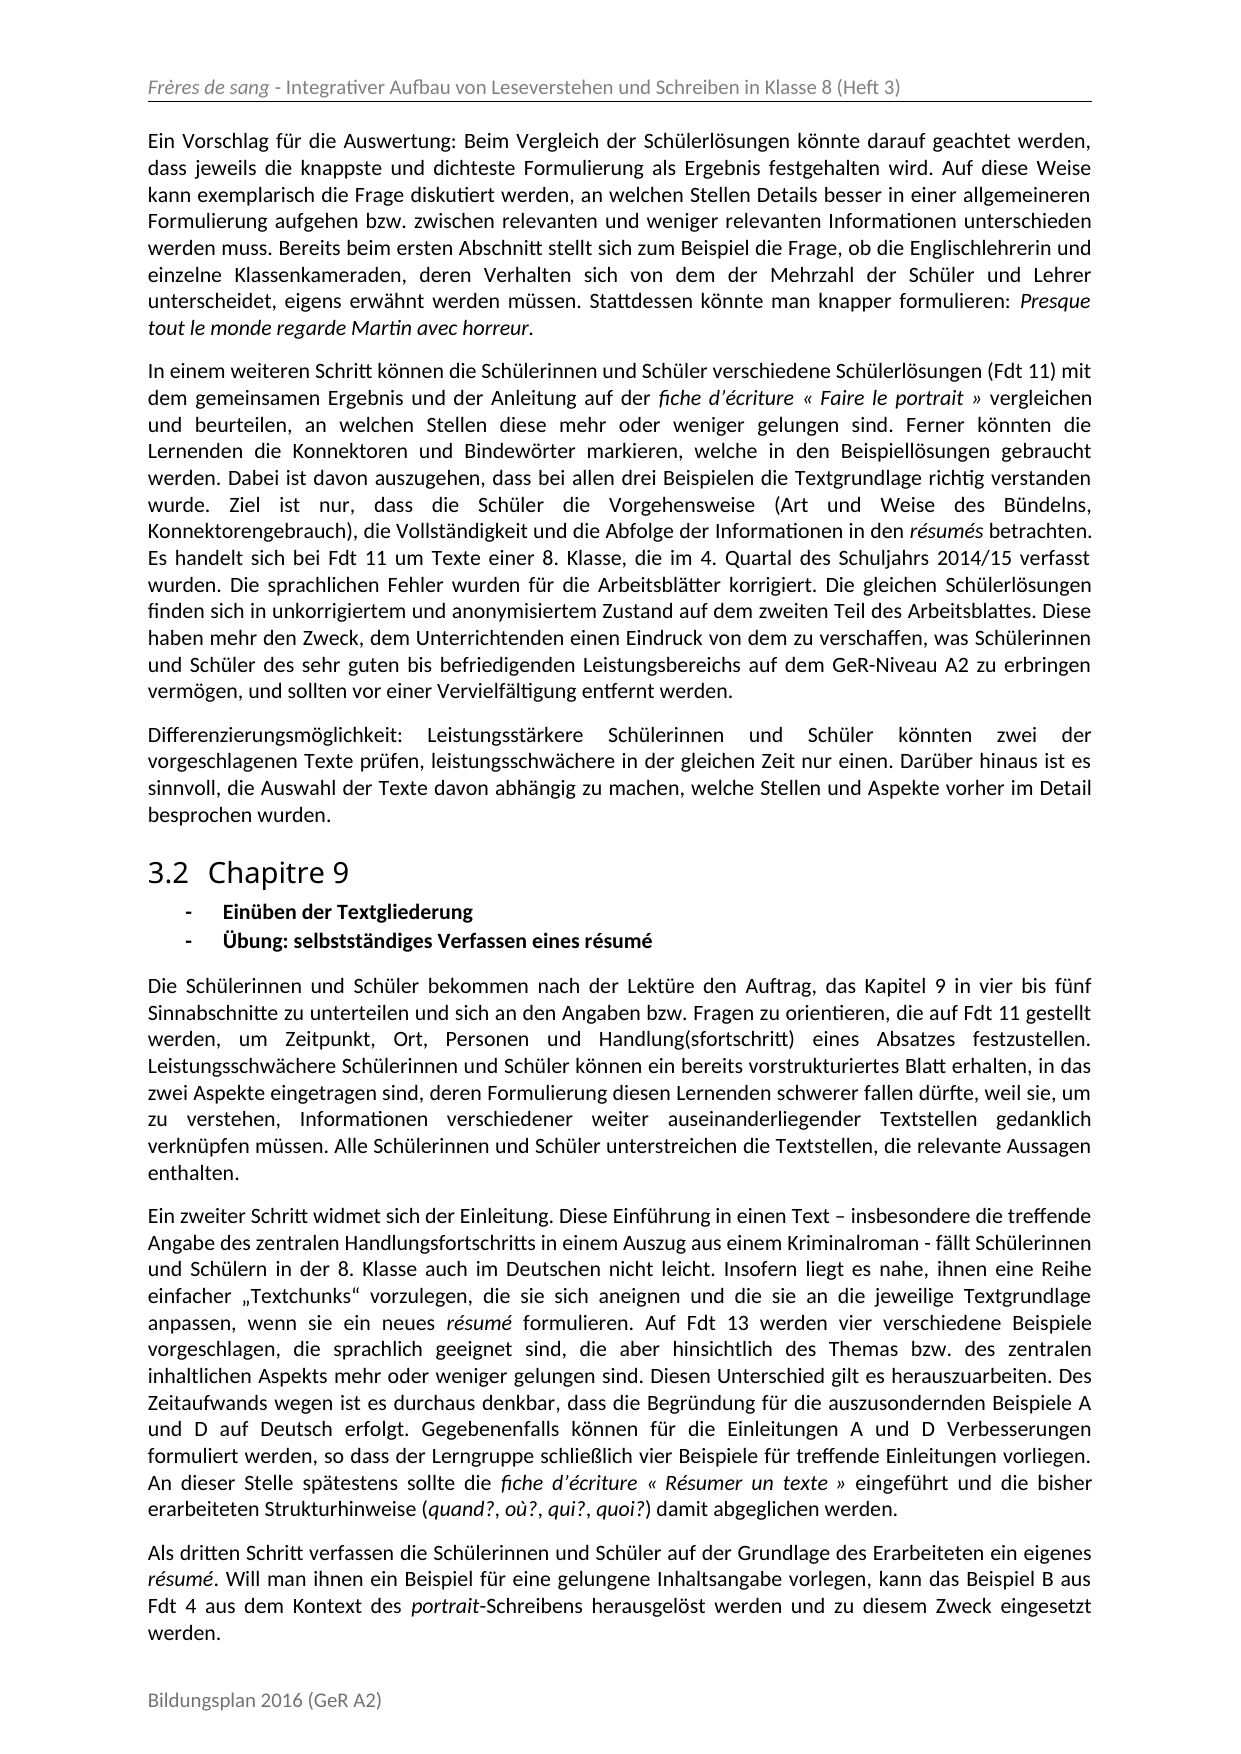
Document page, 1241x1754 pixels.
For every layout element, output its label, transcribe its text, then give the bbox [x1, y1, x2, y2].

text Als dritten Schritt verfassen die Schülerinnen und Schüler auf der Grundlage des Erarbeiteten ein eigenes résumé. Will man ihnen ein Beispiel für eine gelungene Inhaltsangabe vorlegen, kann das Beispiel B aus Fdt 4 aus dem Kontext des portrait-Schreibens herausgelöst werden und zu diesem Zweck eingesetzt werden. [148, 1539, 1092, 1646]
text Ein zweiter Schritt widmet sich der Einleitung. Diese Einführung in einen Text – insbesondere die treffende Angabe des zentralen Handlungsfortschritts in einem Auszug aus einem Kriminalroman - fällt Schülerinnen und Schülern in der 8. Klasse auch im Deutschen nicht leicht. Insofern liegt es nahe, ihnen eine Reihe einfacher „Textchunks“ vorzulegen, die sie sich aneignen und die sie an die jeweilige Textgrundlage anpassen, wenn sie ein neues résumé formulieren. Auf Fdt 13 werden vier verschiedene Beispiele vorgeschlagen, die sprachlich geeignet sind, die aber hinsichtlich des Themas bzw. des zentralen inhaltlichen Aspekts mehr oder weniger gelungen sind. Diesen Unterschied gilt es herauszuarbeiten. Des Zeitaufwands wegen ist es durchaus denkbar, dass die Begründung für die auszusondernden Beispiele A und D auf Deutsch erfolgt. Gegebenenfalls können für die Einleitungen A und D Verbesserungen formuliert werden, so dass der Lerngruppe schließlich vier Beispiele für treffende Einleitungen vorliegen. An dieser Stelle spätestens sollte die fiche d’écriture « Résumer un texte » eingeführt und die bisher erarbeiteten Strukturhinweise (quand?, où?, qui?, quoi?) damit abgeglichen werden. [148, 1202, 1092, 1522]
subtitle Chapitre 9 [148, 852, 1092, 892]
text In einem weiteren Schritt können die Schülerinnen und Schüler verschiedene Schülerlösungen (Fdt 11) mit dem gemeinsamen Ergebnis und der Anleitung auf der fiche d’écriture « Faire le portrait » vergleichen und beurteilen, an welchen Stellen diese mehr oder weniger gelungen sind. Ferner könnten die Lernenden die Konnektoren und Bindewörter markieren, welche in den Beispiellösungen gebraucht werden. Dabei ist davon auszugehen, dass bei allen drei Beispielen die Textgrundlage richtig verstanden wurde. Ziel ist nur, dass die Schüler die Vorgehensweise (Art und Weise des Bündelns, Konnektorengebrauch), die Vollständigkeit und die Abfolge der Informationen in den résumés betrachten. Es handelt sich bei Fdt 11 um Texte einer 8. Klasse, die im 4. Quartal des Schuljahrs 2014/15 verfasst wurden. Die sprachlichen Fehler wurden für die Arbeitsblätter korrigiert. Die gleichen Schülerlösungen finden sich in unkorrigiertem und anonymisiertem Zustand auf dem zweiten Teil des Arbeitsblattes. Diese haben mehr den Zweck, dem Unterrichtenden einen Eindruck von dem zu verschaffen, was Schülerinnen und Schüler des sehr guten bis befriedigenden Leistungsbereichs auf dem GeR-Niveau A2 zu erbringen vermögen, und sollten vor einer Vervielfältigung entfernt werden. [148, 357, 1092, 704]
text Die Schülerinnen und Schüler bekommen nach der Lektüre den Auftrag, das Kapitel 9 in vier bis fünf Sinnabschnitte zu unterteilen und sich an den Angaben bzw. Fragen zu orientieren, die auf Fdt 11 gestellt werden, um Zeitpunkt, Ort, Personen und Handlung(sfortschritt) eines Absatzes festzustellen. Leistungsschwächere Schülerinnen und Schüler können ein bereits vorstrukturiertes Blatt erhalten, in das zwei Aspekte eingetragen sind, deren Formulierung diesen Lernenden schwerer fallen dürfte, weil sie, um zu verstehen, Informationen verschiedener weiter auseinanderliegender Textstellen gedanklich verknüpfen müssen. Alle Schülerinnen und Schüler unterstreichen die Textstellen, die relevante Aussagen enthalten. [148, 972, 1092, 1186]
text Ein Vorschlag für die Auswertung: Beim Vergleich der Schülerlösungen könnte darauf geachtet werden, dass jeweils die knappste und dichteste Formulierung als Ergebnis festgehalten wird. Auf diese Weise kann exemplarisch die Frage diskutiert werden, an welchen Stellen Details besser in einer allgemeineren Formulierung aufgehen bzw. zwischen relevanten und weniger relevanten Informationen unterschieden werden muss. Bereits beim ersten Abschnitt stellt sich zum Beispiel die Frage, ob die Englischlehrerin und einzelne Klassenkameraden, deren Verhalten sich von dem der Mehrzahl der Schüler und Lehrer unterscheidet, eigens erwähnt werden müssen. Stattdessen könnte man knapper formulieren: Presque tout le monde regarde Martin avec horreur. [148, 127, 1092, 341]
list Einüben der Textgliederung [185, 898, 1092, 925]
text Differenzierungsmöglichkeit: Leistungsstärkere Schülerinnen und Schüler könnten zwei der vorgeschlagenen Texte prüfen, leistungsschwächere in der gleichen Zeit nur einen. Darüber hinaus ist es sinnvoll, die Auswahl der Texte davon abhängig zu machen, welche Stellen und Aspekte vorher im Detail besprochen wurden. [148, 721, 1092, 827]
list Übung: selbstständiges Verfassen eines résumé [185, 927, 1092, 953]
